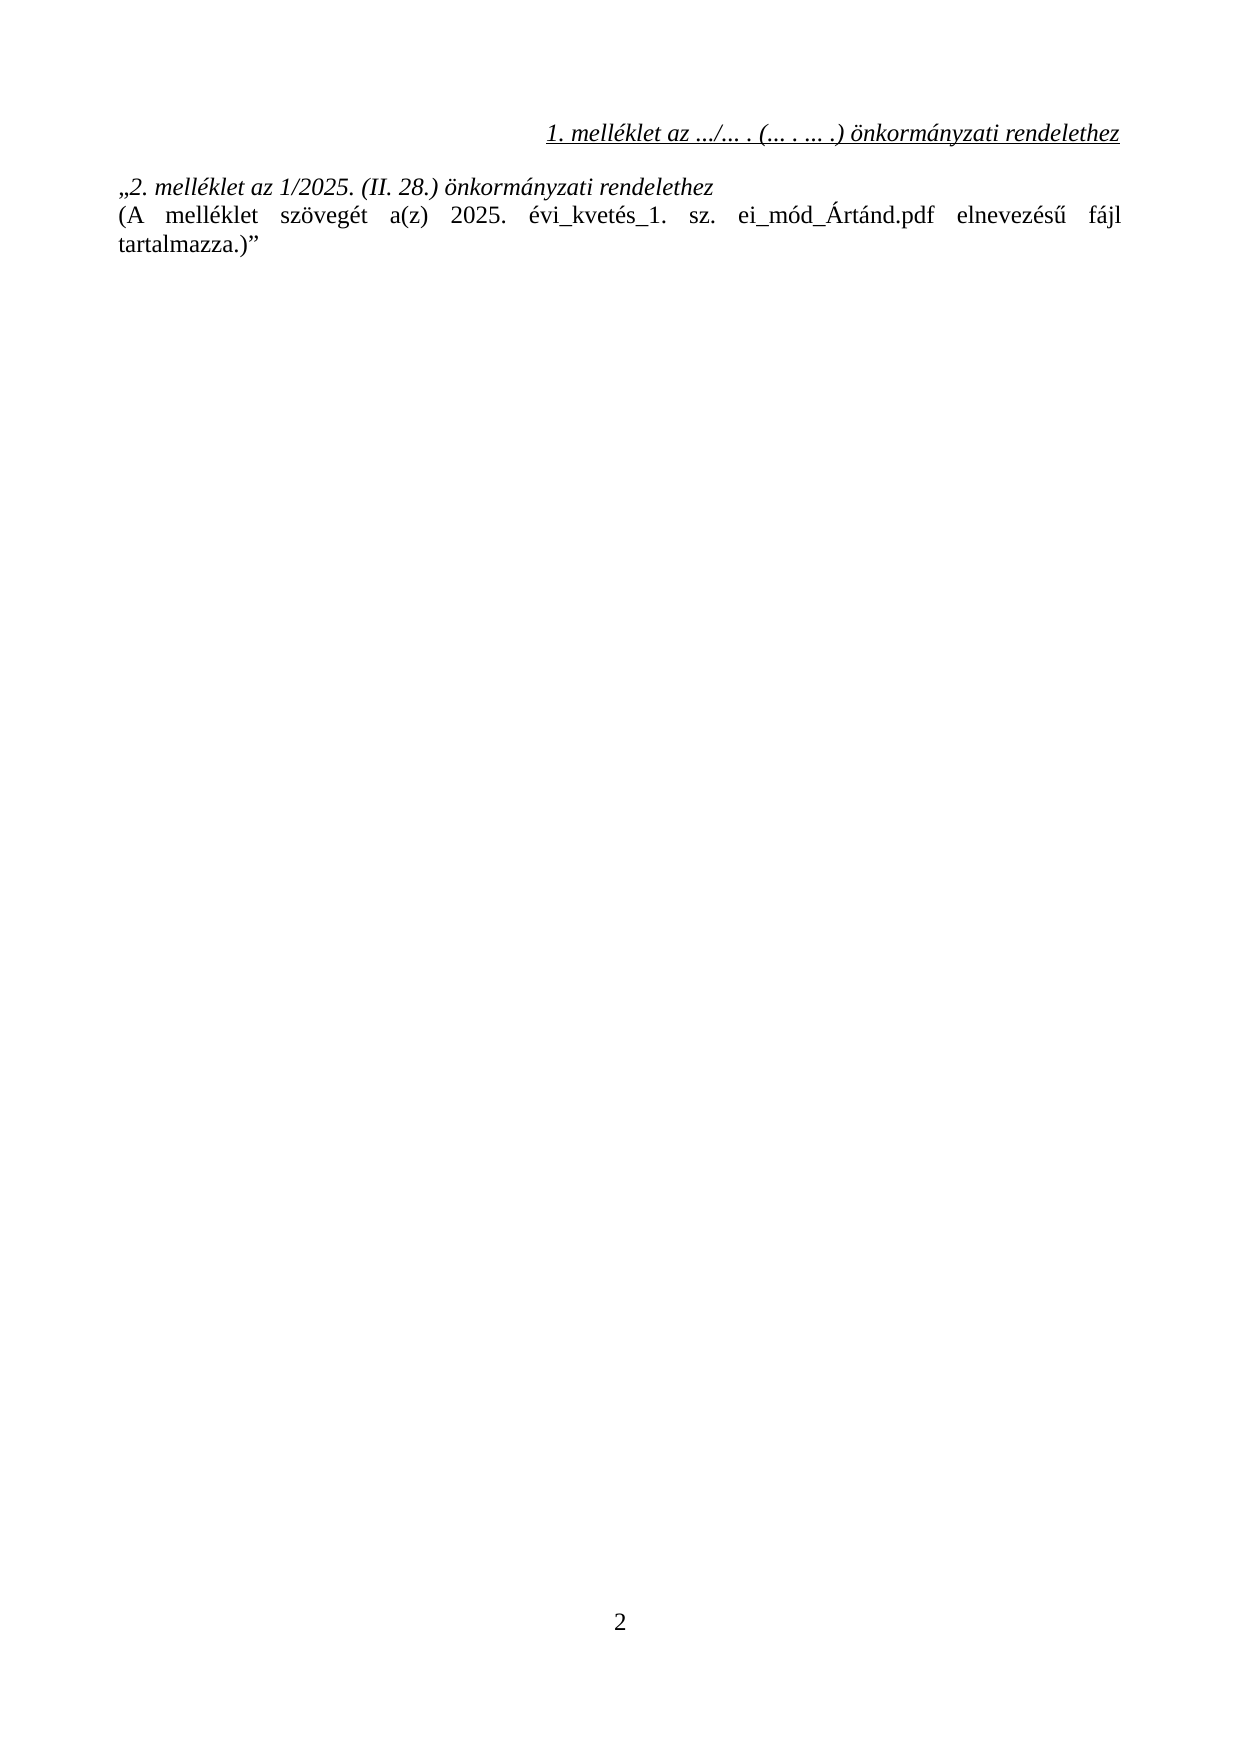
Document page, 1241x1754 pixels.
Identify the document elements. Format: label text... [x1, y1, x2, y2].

text „2. melléklet az 1/2025. (II. 28.) önkormányzati rendelethez [118, 172, 1122, 201]
text (A melléklet szövegét a(z) 2025. évi_kvetés_1. sz. ei_mód_Ártánd.pdf elnevezésű fájl tartalmazza.)” [118, 201, 1122, 258]
text 1. melléklet az .../... . (... . ... .) önkormányzati rendelethez [118, 118, 1122, 147]
